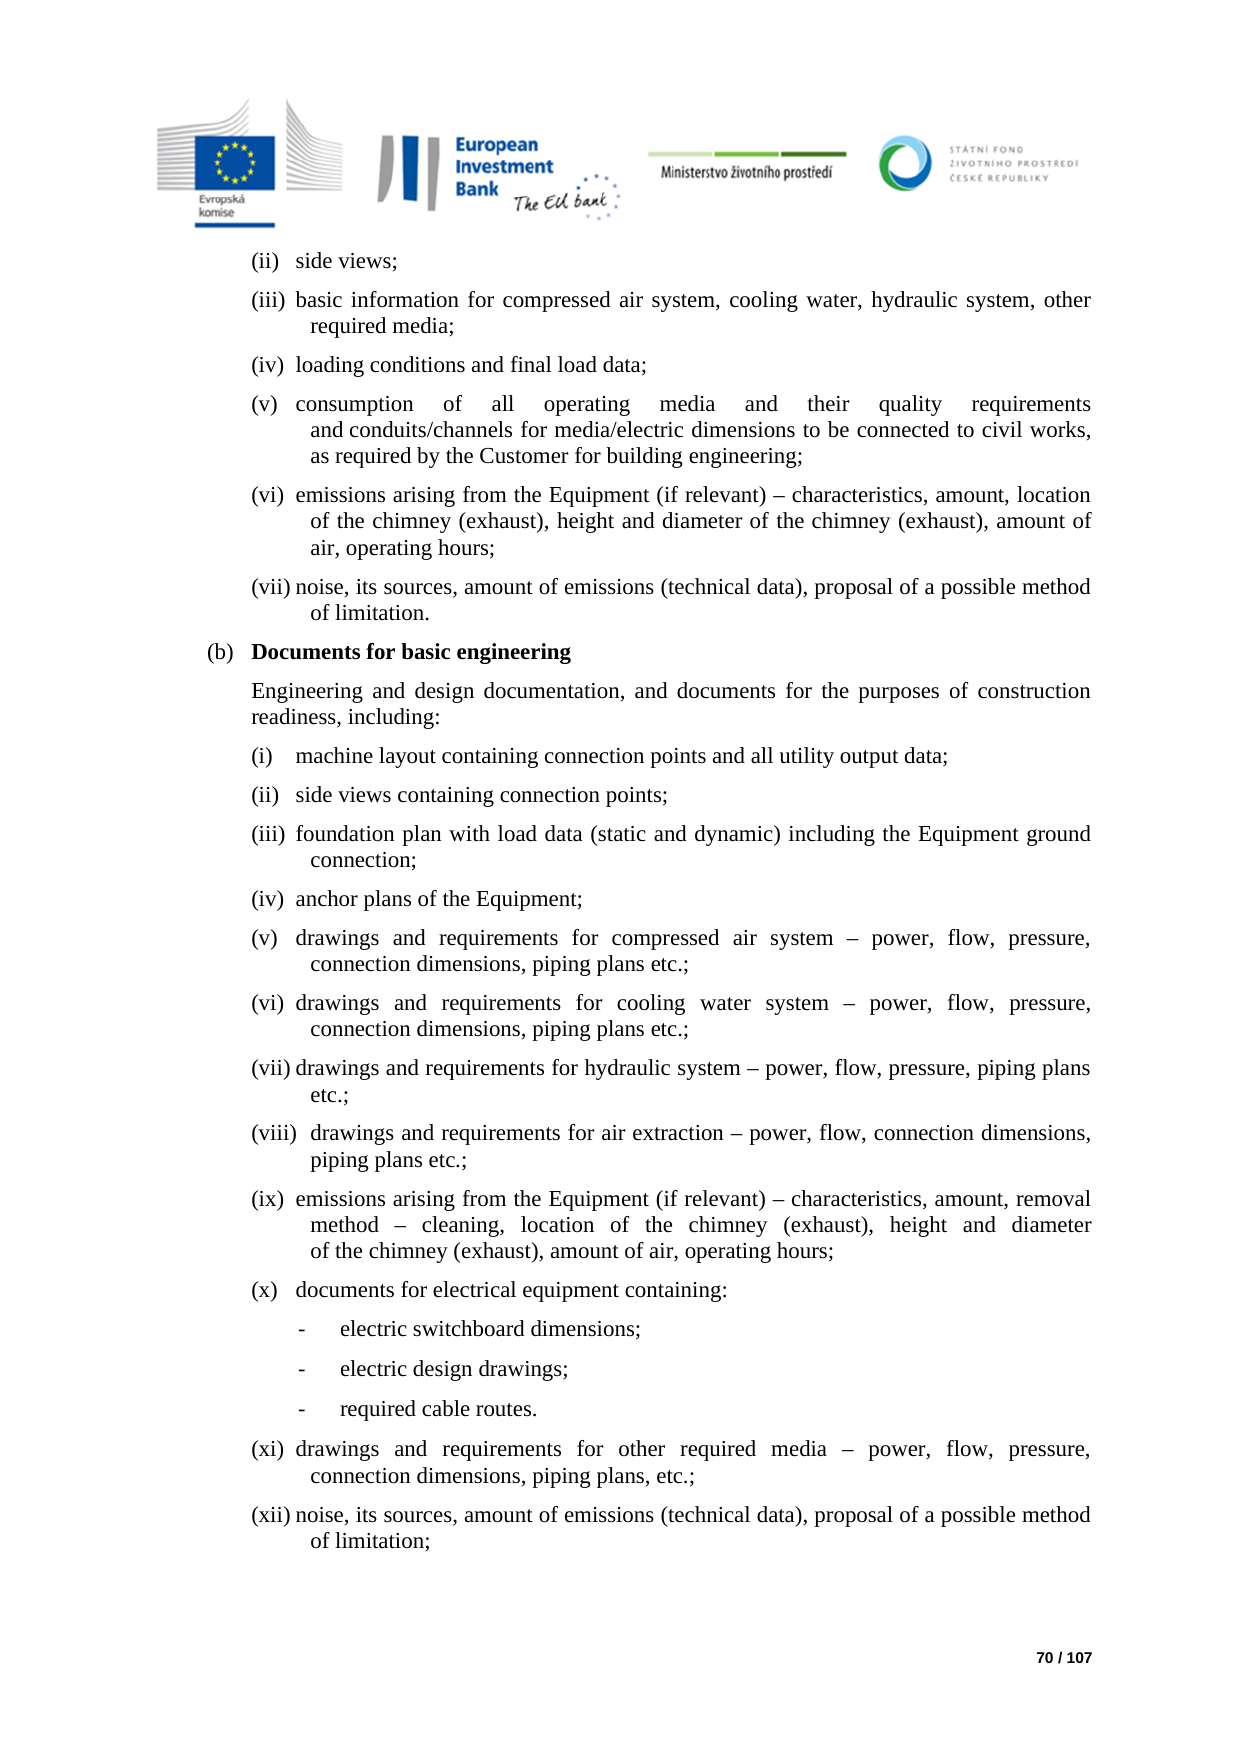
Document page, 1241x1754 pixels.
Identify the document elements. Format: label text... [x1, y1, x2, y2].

text side views containing connection points; [251, 781, 1092, 807]
text drawings and requirements for air extraction – power, flow, connection dimensions, piping plans etc.; [251, 1119, 1092, 1172]
text basic information for compressed air system, cooling water, hydraulic system, other required media; [251, 286, 1092, 338]
text drawings and requirements for cooling water system – power, flow, pressure, connection dimensions, piping plans etc.; [251, 989, 1092, 1042]
picture [147, 87, 1093, 235]
text electric design drawings; [295, 1355, 1092, 1383]
text side views; [251, 247, 1092, 273]
text Documents for basic engineering [207, 638, 1092, 664]
text required cable routes. [295, 1395, 1092, 1423]
text emissions arising from the Equipment (if relevant) – characteristics, amount, removal method – cleaning, location of the chimney (exhaust), height and diameter of the chimney (exhaust), amount of air, operating hours; [251, 1185, 1092, 1264]
text emissions arising from the Equipment (if relevant) – characteristics, amount, location of the chimney (exhaust), height and diameter of the chimney (exhaust), amount of air, operating hours; [251, 481, 1092, 560]
text drawings and requirements for hydraulic system – power, flow, pressure, piping plans etc.; [251, 1054, 1092, 1107]
text loading conditions and final load data; [251, 351, 1092, 377]
text documents for electrical equipment containing: [251, 1276, 1092, 1303]
text noise, its sources, amount of emissions (technical data), proposal of a possible method of limitation. [251, 573, 1092, 626]
text noise, its sources, amount of emissions (technical data), proposal of a possible method of limitation; [251, 1501, 1092, 1553]
text drawings and requirements for compressed air system – power, flow, pressure, connection dimensions, piping plans etc.; [251, 924, 1092, 977]
text anchor plans of the Equipment; [251, 885, 1092, 911]
text machine layout containing connection points and all utility output data; [251, 742, 1092, 768]
text consumption of all operating media and their quality requirements and conduits/channels for media/electric dimensions to be connected to civil works, as required by the Customer for building engineering; [251, 390, 1092, 469]
text Engineering and design documentation, and documents for the purposes of construction readiness, including: [251, 677, 1092, 729]
text electric switchboard dimensions; [295, 1315, 1092, 1343]
text drawings and requirements for other required media – power, flow, pressure, connection dimensions, piping plans, etc.; [251, 1435, 1092, 1488]
text foundation plan with load data (static and dynamic) including the Equipment ground connection; [251, 820, 1092, 872]
